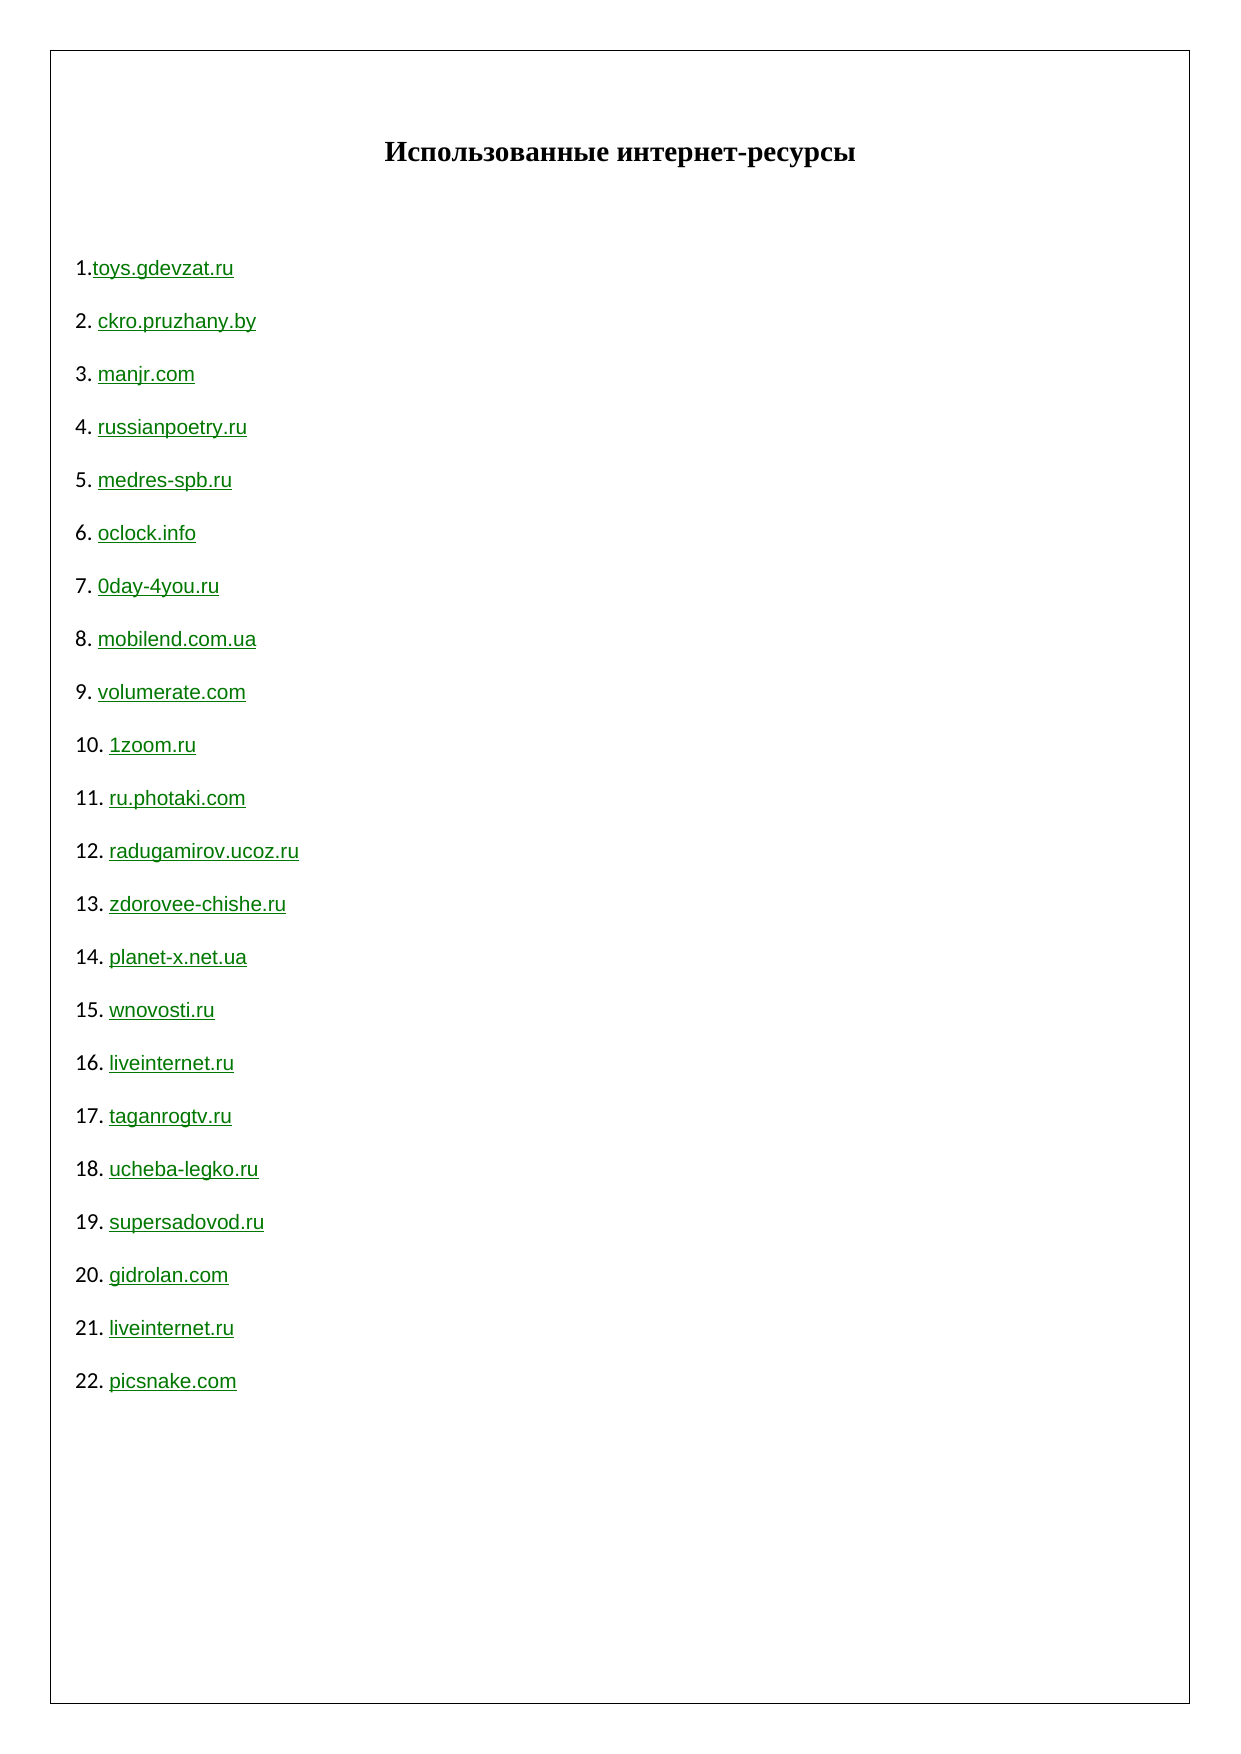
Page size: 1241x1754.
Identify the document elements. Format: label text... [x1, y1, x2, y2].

text 20. gidrolan.com [75, 1261, 1165, 1288]
text 9. volumerate.com [75, 677, 1165, 705]
text 18. ucheba-legko.ru [75, 1154, 1165, 1182]
text 2. ckro.pruzhany.by [75, 306, 1165, 334]
text 12. radugamirov.ucoz.ru [75, 836, 1165, 864]
text 17. taganrogtv.ru [75, 1101, 1165, 1129]
text 15. wnovosti.ru [75, 995, 1165, 1023]
text 4. russianpoetry.ru [75, 412, 1165, 440]
text 22. picsnake.com [75, 1367, 1165, 1394]
text 21. liveinternet.ru [75, 1313, 1165, 1342]
text 1.toys.gdevzat.ru [75, 253, 1165, 281]
text Использованные интернет-ресурсы [75, 134, 1165, 168]
text 13. zdorovee-chishe.ru [75, 889, 1165, 917]
text 6. oclock.info [75, 518, 1165, 546]
text 14. planet-x.net.ua [75, 942, 1165, 970]
text 3. manjr.com [75, 359, 1165, 387]
text 16. liveinternet.ru [75, 1048, 1165, 1076]
text 11. ru.photaki.com [75, 783, 1165, 811]
text 10. 1zoom.ru [75, 730, 1165, 758]
text 5. medres-spb.ru [75, 465, 1165, 493]
text 19. supersadovod.ru [75, 1207, 1165, 1236]
text 7. 0day-4you.ru [75, 571, 1165, 599]
text 8. mobilend.com.ua [75, 624, 1165, 652]
